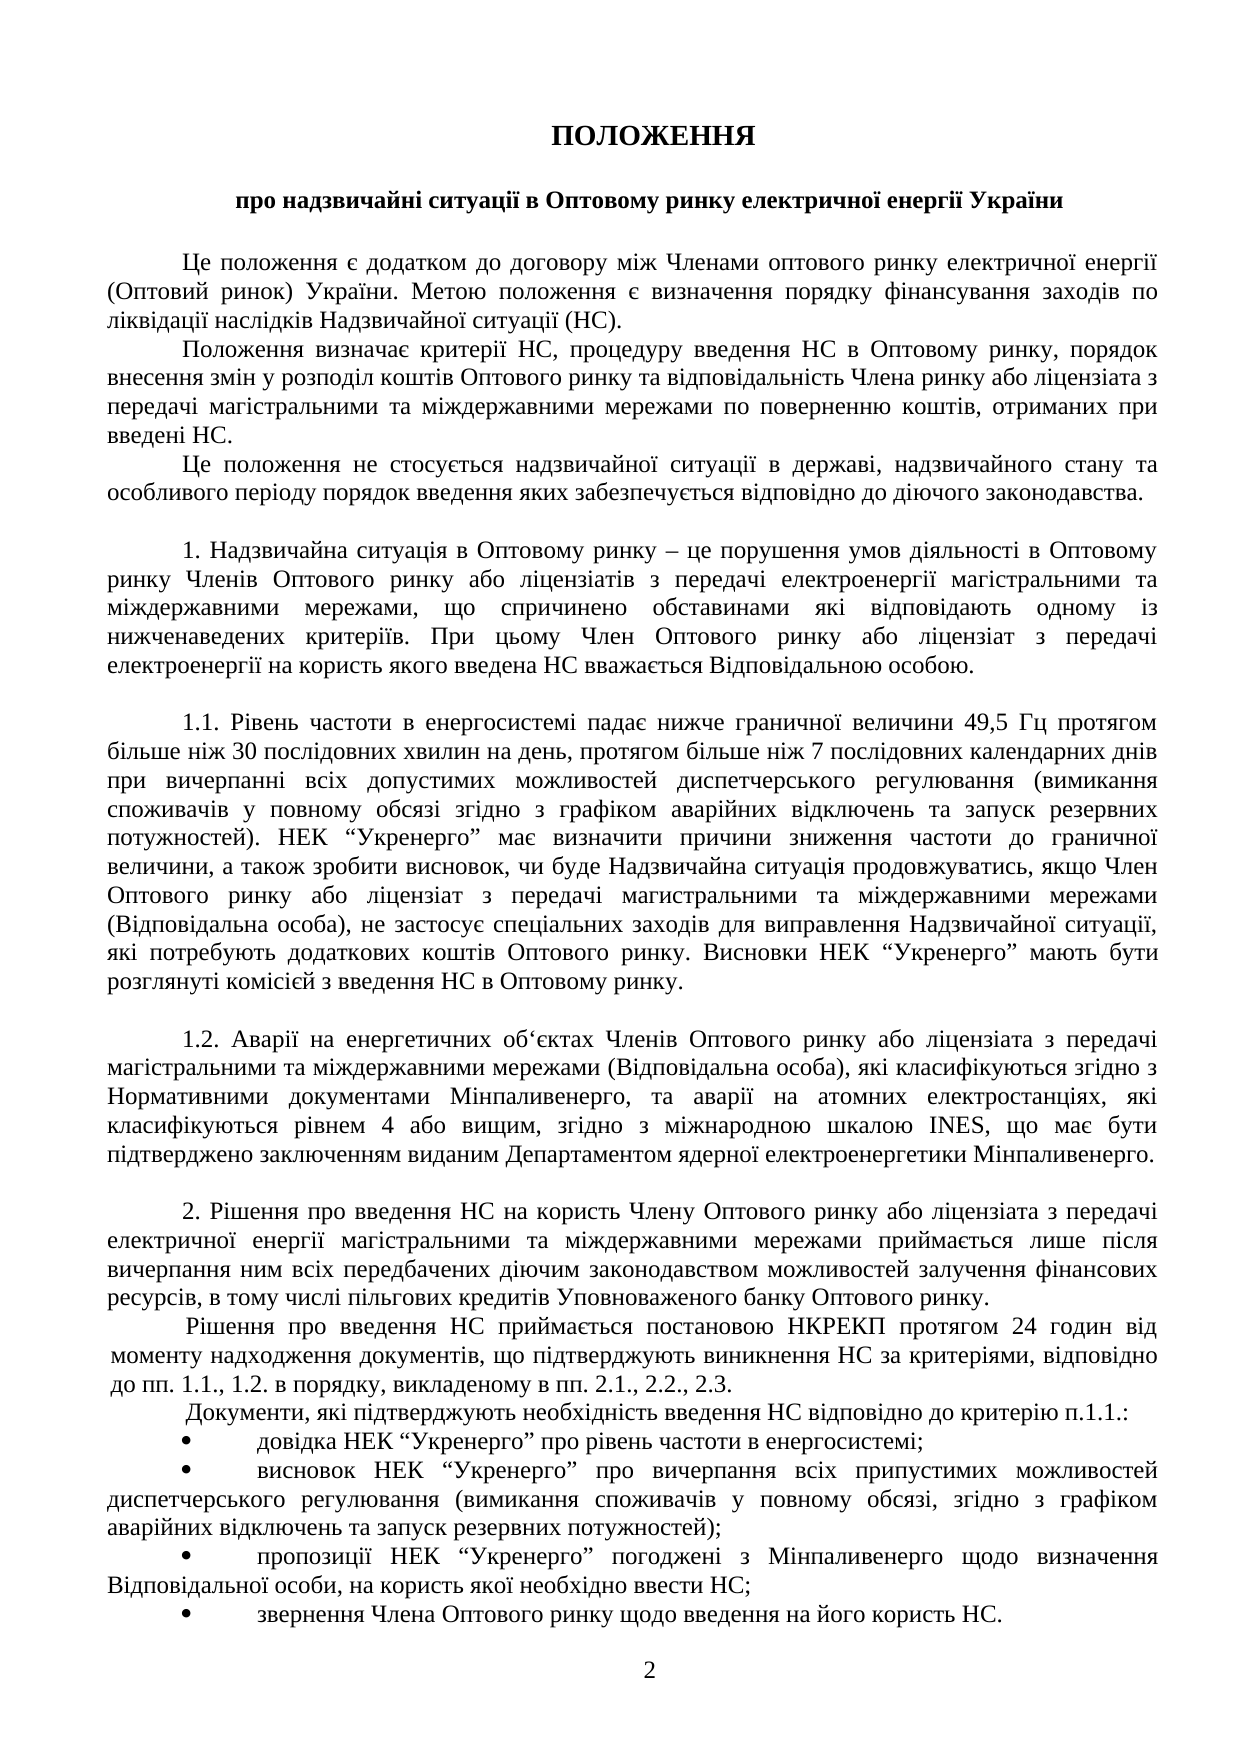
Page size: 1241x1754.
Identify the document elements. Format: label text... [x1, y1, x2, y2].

table_header Це положення є додатком до договору між Членами оптового ринку електричної енергії (Оптовий ринок) України. Метою положення є визначення порядку фінансування заходів по ліквідації наслідків Надзвичайної ситуації (НС). Положення визначає критерії НС, процедуру введення НС в Оптовому ринку, порядок внесення змін у розподіл коштів Оптового ринку та відповідальність Члена ринку або ліцензіата з передачі магістральними та міждержавними мережами по поверненню коштів, отриманих при введені НС. Це положення не стосується надзвичайної ситуації в державі, надзвичайного стану та особливого періоду порядок введення яких забезпечується відповідно до діючого законодавства. [96, 248, 1170, 535]
table_cell 1.1. Рівень частоти в енергосистемі падає нижче граничної величини 49,5 Гц протягом більше ніж 30 послідовних хвилин на день, протягом більше ніж 7 послідовних календарних днів при вичерпанні всіх допустимих можливостей диспетчерського регулювання (вимикання споживачів у повному обсязі згідно з графіком аварійних відключень та запуск резервних потужностей). НЕК “Укренерго” має визначити причини зниження частоти до граничної величини, а також зробити висновок, чи буде Надзвичайна ситуація продовжуватись, якщо Член Оптового ринку або ліцензіат з передачі магистральними та міждержавними мережами (Відповідальна особа), не застосує спеціальних заходів для виправлення Надзвичайної ситуації, які потребують додаткових коштів Оптового ринку. Висновки НЕК “Укренерго” мають бути розглянуті комісієй з введення НС в Оптовому ринку. [96, 708, 1170, 1024]
text ПОЛОЖЕННЯ [118, 118, 1181, 152]
text про надзвичайні ситуації в Оптовому ринку електричної енергії України [118, 185, 1181, 214]
table_cell 1.2. Аварії на енергетичних об‘єктах Членів Оптового ринку або ліцензіата з передачі магістральними та міждержавними мережами (Відповідальна особа), які класифікуються згідно з Нормативними документами Мінпаливенерго, та аварії на атомних електростанціях, які класифікуються рівнем 4 або вищим, згідно з міжнародною шкалою INES, що має бути підтверджено заключенням виданим Департаментом ядерної електроенергетики Мінпаливенерго. [96, 1024, 1170, 1196]
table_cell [96, 1196, 1170, 1627]
table_cell 1. Надзвичайна ситуація в Оптовому ринку – це порушення умов діяльності в Оптовому ринку Членів Оптового ринку або ліцензіатів з передачі електроенергії магістральними та міждержавними мережами, що спричинено обставинами які відповідають одному із нижченаведених критеріїв. При цьому Член Оптового ринку або ліцензіат з передачі електроенергії на користь якого введена НС вважається Відповідальною особою. [96, 535, 1170, 707]
